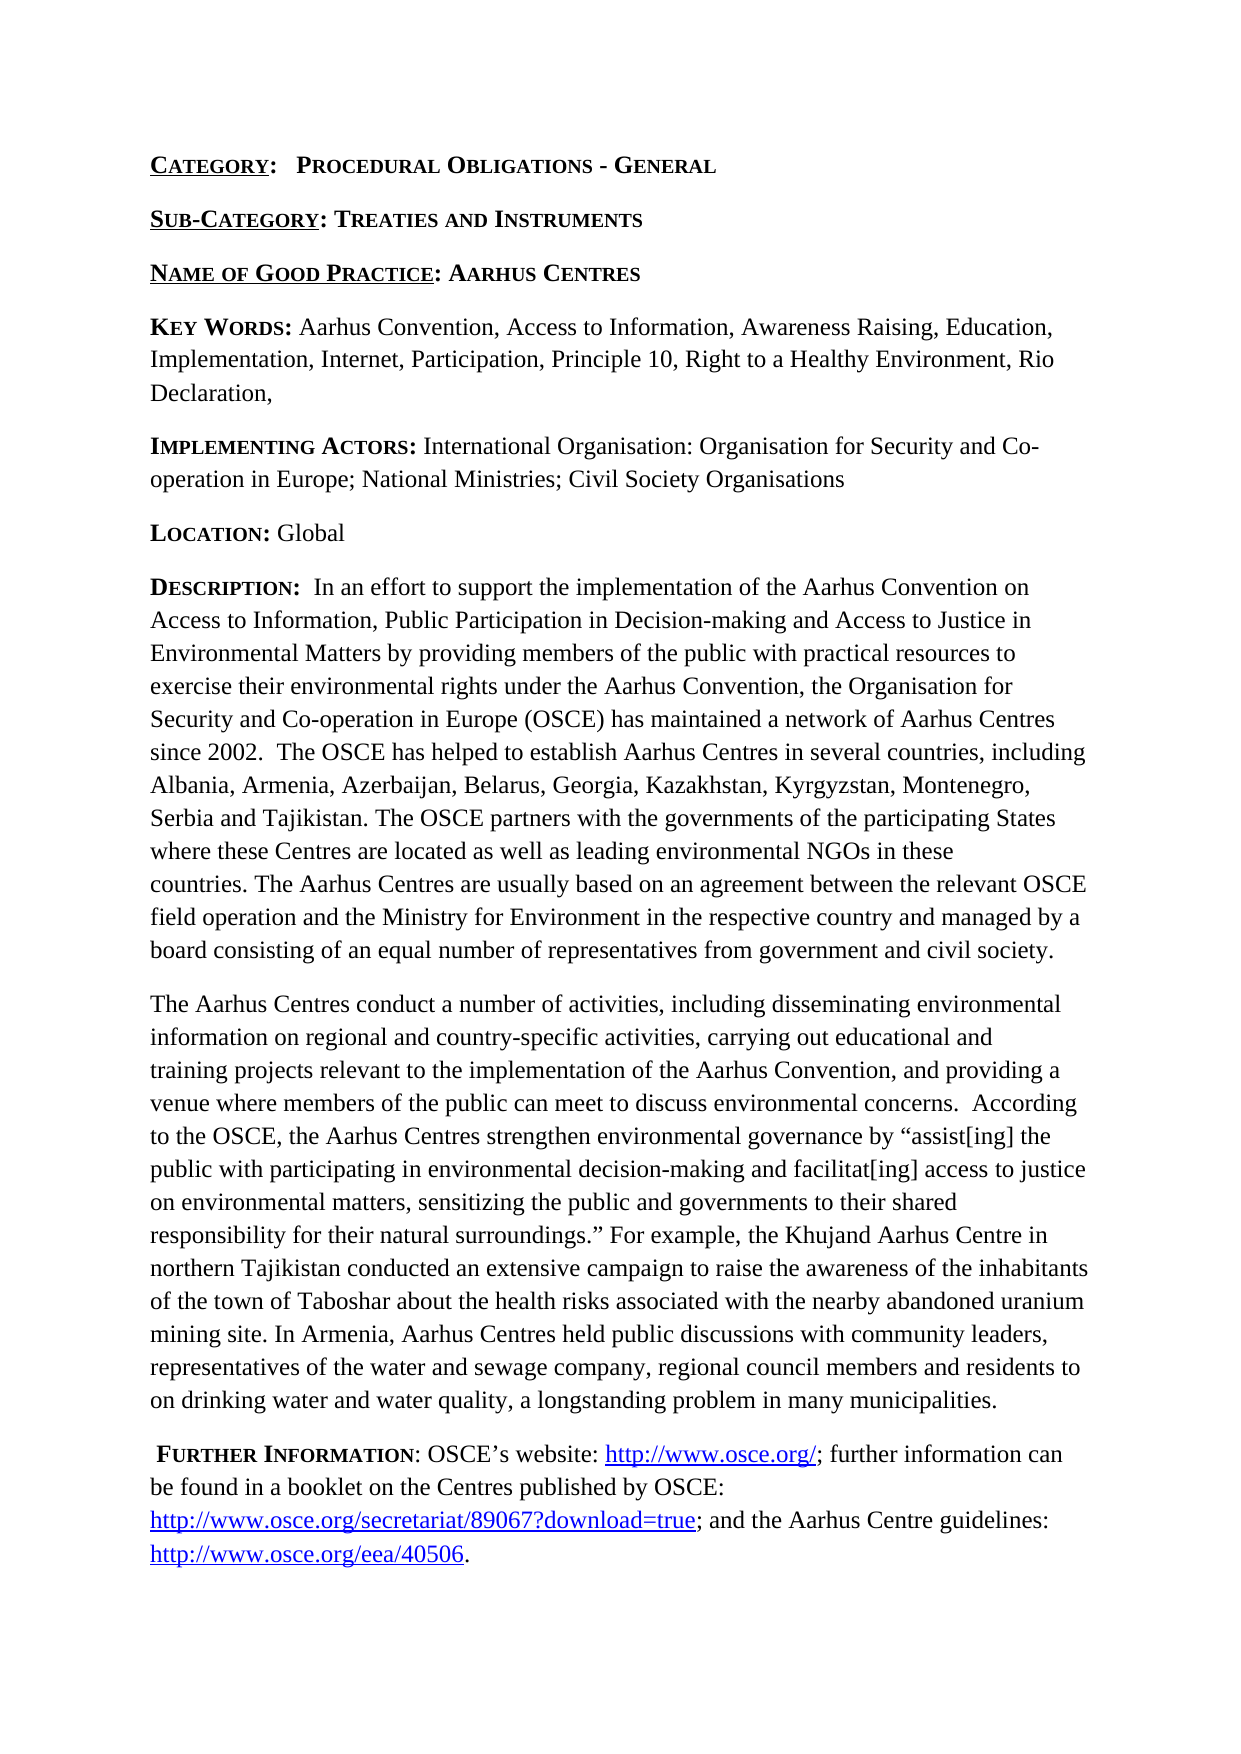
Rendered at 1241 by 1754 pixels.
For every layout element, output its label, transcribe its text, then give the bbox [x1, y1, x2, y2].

text The Aarhus Centres conduct a number of activities, including disseminating environmental information on regional and country-specific activities, carrying out educational and training projects relevant to the implementation of the Aarhus Convention, and providing a venue where members of the public can meet to discuss environmental concerns. According to the OSCE, the Aarhus Centres strengthen environmental governance by “assist[ing] the public with participating in environmental decision-making and facilitat[ing] access to justice on environmental matters, sensitizing the public and governments to their shared responsibility for their natural surroundings.” For example, the Khujand Aarhus Centre in northern Tajikistan conducted an extensive campaign to raise the awareness of the inhabitants of the town of Taboshar about the health risks associated with the nearby abandoned uranium mining site. In Armenia, Aarhus Centres held public discussions with community leaders, representatives of the water and sewage company, regional council members and residents to on drinking water and water quality, a longstanding problem in many municipalities. [150, 989, 1090, 1414]
text Key Words: Aarhus Convention, Access to Information, Awareness Raising, Education, Implementation, Internet, Participation, Principle 10, Right to a Healthy Environment, Rio Declaration, [150, 312, 1090, 406]
text Further Information: OSCE’s website: http://www.osce.org/; further information can be found in a booklet on the Centres published by OSCE: http://www.osce.org/secretariat/89067?download=true; and the Aarhus Centre guidelines: http://www.osce.org/eea/40506. [150, 1439, 1090, 1567]
text Name of Good Practice: Aarhus Centres [150, 258, 1090, 286]
text Category: Procedural Obligations - General [150, 150, 1090, 179]
text Description: In an effort to support the implementation of the Aarhus Convention on Access to Information, Public Participation in Decision-making and Access to Justice in Environmental Matters by providing members of the public with practical resources to exercise their environmental rights under the Aarhus Convention, the Organisation for Security and Co-operation in Europe (OSCE) has maintained a network of Aarhus Centres since 2002. The OSCE has helped to establish Aarhus Centres in several countries, including Albania, Armenia, Azerbaijan, Belarus, Georgia, Kazakhstan, Kyrgyzstan, Montenegro, Serbia and Tajikistan. The OSCE partners with the governments of the participating States where these Centres are located as well as leading environmental NGOs in these countries. The Aarhus Centres are usually based on an agreement between the relevant OSCE field operation and the Ministry for Environment in the respective country and managed by a board consisting of an equal number of representatives from government and civil society. [150, 572, 1090, 964]
text Location: Global [150, 518, 1090, 547]
text Sub-Category: Treaties and Instruments [150, 204, 1090, 233]
text Implementing Actors: International Organisation: Organisation for Security and Co-operation in Europe; National Ministries; Civil Society Organisations [150, 431, 1090, 493]
